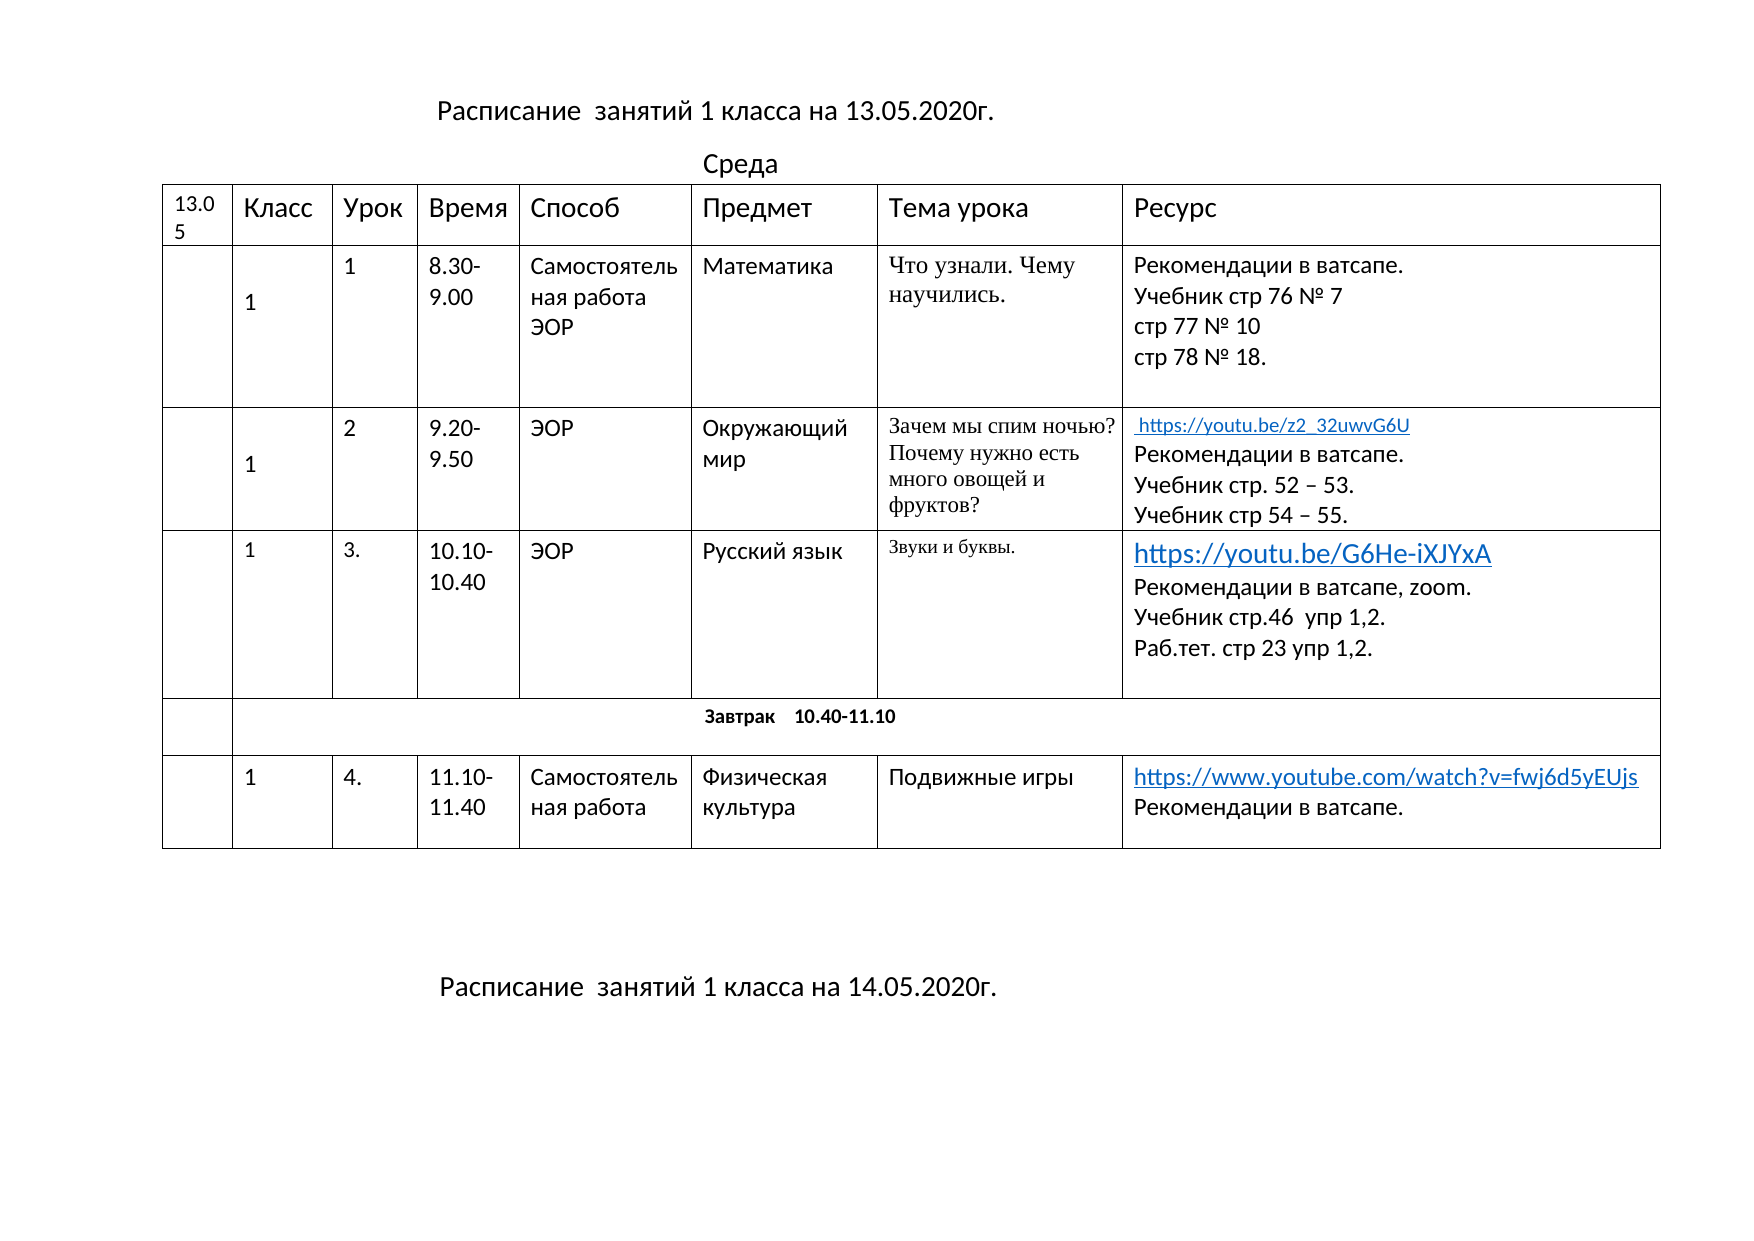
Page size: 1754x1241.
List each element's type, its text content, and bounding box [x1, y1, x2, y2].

table_cell 1 [233, 756, 332, 848]
table_cell Зачем мы спим ночью? Почему нужно есть много овощей и фруктов? [878, 408, 1122, 530]
table_cell Математика [692, 246, 877, 407]
table_cell Русский язык [692, 531, 877, 698]
text Среда [117, 145, 1051, 181]
table_cell Подвижные игры [878, 756, 1122, 848]
table_cell 11.10- 11.40 [418, 756, 519, 848]
table_cell 10.10- 10.40 [418, 531, 519, 698]
table_cell 2 [333, 408, 417, 530]
table_cell 9.20- 9.50 [418, 408, 519, 530]
table_cell Рекомендации в ватсапе. Учебник стр 76 № 7 стр 77 № 10 стр 78 № 18. [1123, 246, 1660, 407]
table_cell [163, 531, 232, 698]
table_cell https://www.youtube.com/watch?v=fwj6d5yEUjs Рекомендации в ватсапе. [1123, 756, 1660, 848]
table_cell 3. [333, 531, 417, 698]
table_cell Звуки и буквы. [878, 531, 1122, 698]
table_header Тема урока [878, 185, 1122, 245]
table_header 13.05 [163, 185, 232, 245]
table_cell 1 [233, 246, 332, 407]
table_cell [1123, 699, 1660, 755]
text Расписание занятий 1 класса на 13.05.2020г. [117, 92, 1051, 127]
table_header Время [418, 185, 519, 245]
table_cell ЭОР [520, 408, 691, 530]
table_cell [163, 246, 232, 407]
table_cell Физическая культура [692, 756, 877, 848]
table_cell https://youtu.be/z2_32uwvG6U Рекомендации в ватсапе. Учебник стр. 52 – 53. Учебник стр 54 – 55. [1123, 408, 1660, 530]
table_cell 1 [333, 246, 417, 407]
table_cell ЭОР [520, 531, 691, 698]
table_header Способ [520, 185, 691, 245]
table_header Предмет [692, 185, 877, 245]
table_cell Завтрак 10.40-11.10 [233, 699, 1122, 755]
table_cell 8.30- 9.00 [418, 246, 519, 407]
text Расписание занятий 1 класса на 14.05.2020г. [117, 968, 1051, 1004]
table_cell 4. [333, 756, 417, 848]
table_cell Окружающий мир [692, 408, 877, 530]
table_cell Что узнали. Чему научились. [878, 246, 1122, 407]
table_cell 1 [233, 408, 332, 530]
table_header Класс [233, 185, 332, 245]
table_cell [163, 699, 232, 755]
table_cell 1 [233, 531, 332, 698]
table_cell Самостоятель ная работа [520, 756, 691, 848]
table_cell [163, 756, 232, 848]
table_cell Самостоятель ная работа ЭОР [520, 246, 691, 407]
table_cell https://youtu.be/G6He-iXJYxA Рекомендации в ватсапе, zoom. Учебник стр.46 упр 1,2. Раб.тет. стр 23 упр 1,2. [1123, 531, 1660, 698]
table_header Ресурс [1123, 185, 1660, 245]
table_cell [163, 408, 232, 530]
table_header Урок [333, 185, 417, 245]
